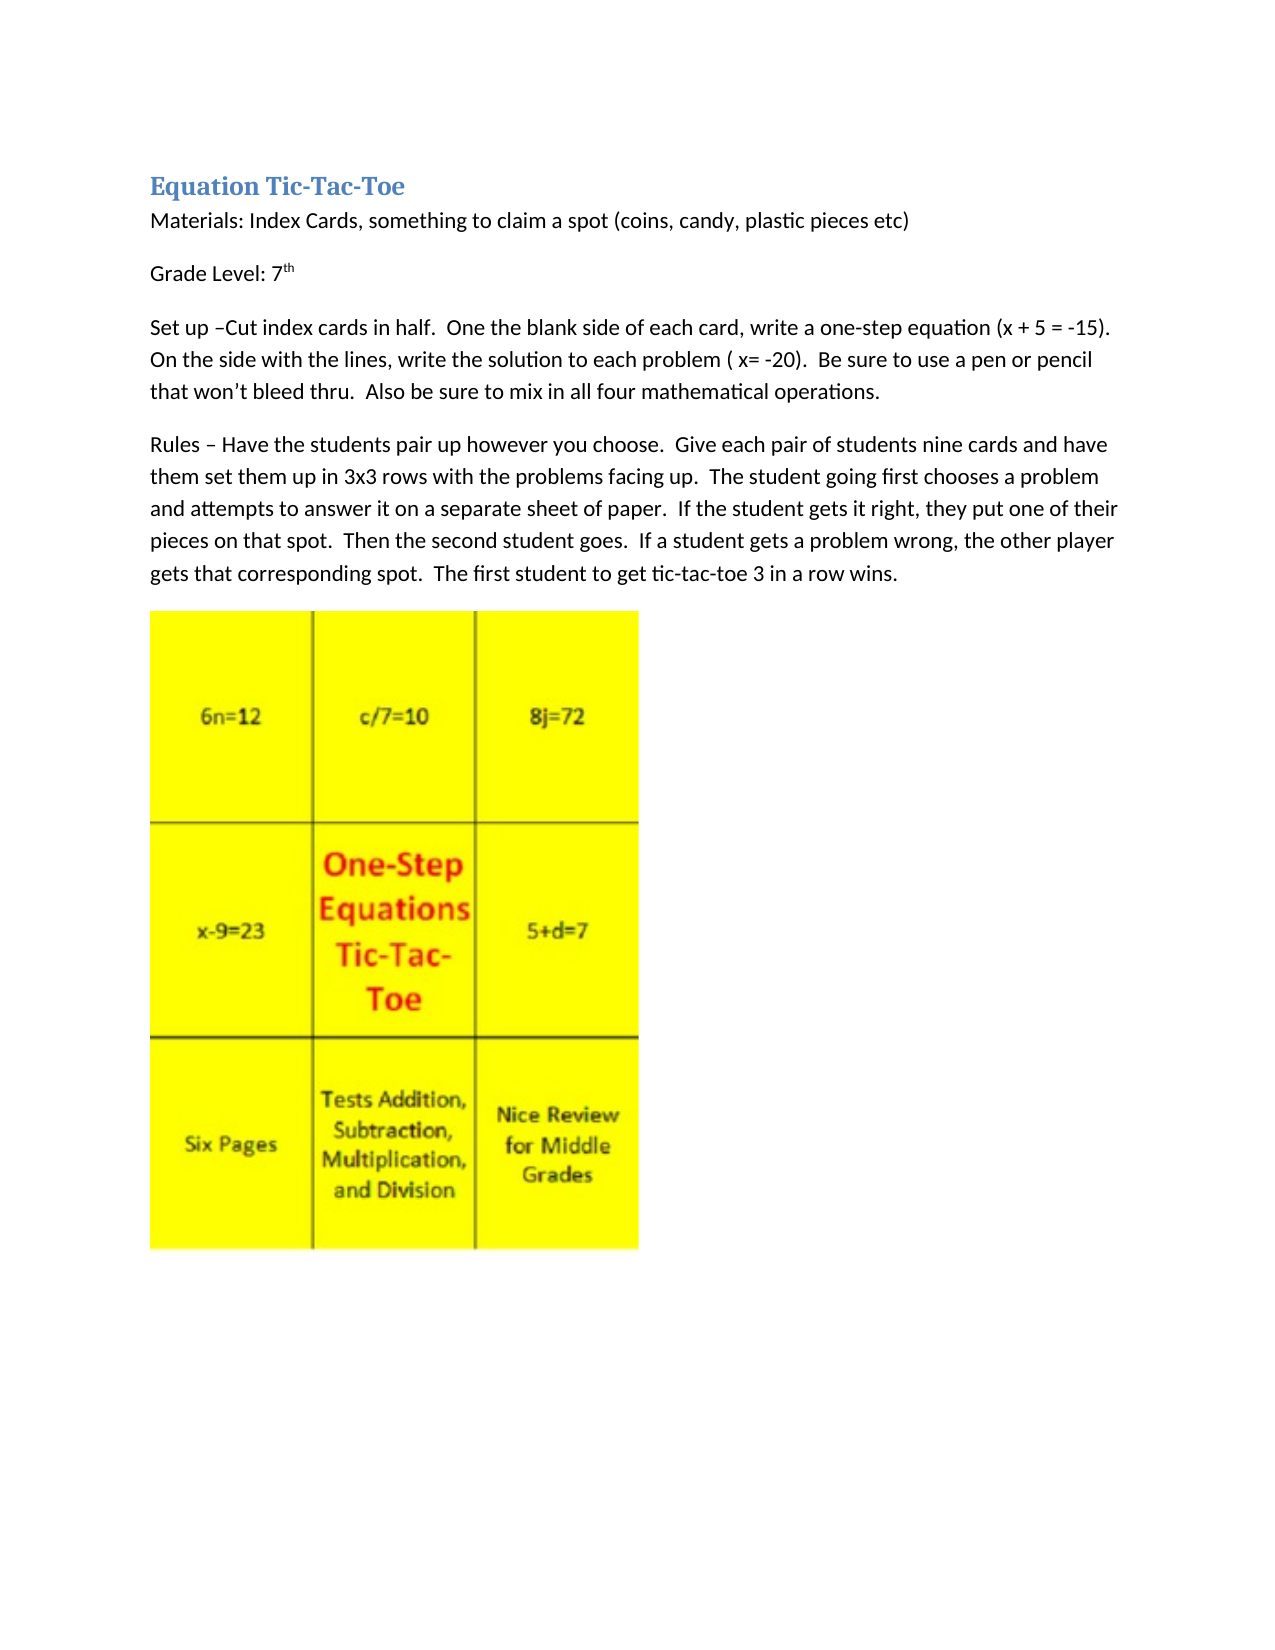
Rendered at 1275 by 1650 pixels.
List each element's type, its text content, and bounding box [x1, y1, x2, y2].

subtitle Equation Tic-Tac-Toe [150, 171, 1125, 202]
text Set up –Cut index cards in half. One the blank side of each card, write a one-step equation (x + 5 = -15). On the side with the lines, write the solution to each problem ( x= -20). Be sure to use a pen or pencil that won’t bleed thru. Also be sure to mix in all four mathematical operations. [150, 313, 1125, 405]
text Materials: Index Cards, something to claim a spot (coins, candy, plastic pieces etc) [150, 207, 1125, 234]
text Grade Level: 7th [150, 259, 1125, 288]
picture [150, 611, 639, 1253]
text Rules – Have the students pair up however you choose. Give each pair of students nine cards and have them set them up in 3x3 rows with the problems facing up. The student going first chooses a problem and attempts to answer it on a separate sheet of paper. If the student gets it right, they put one of their pieces on that spot. Then the second student goes. If a student gets a problem wrong, the other player gets that corresponding spot. The first student to get tic-tac-toe 3 in a row wins. [150, 430, 1125, 587]
